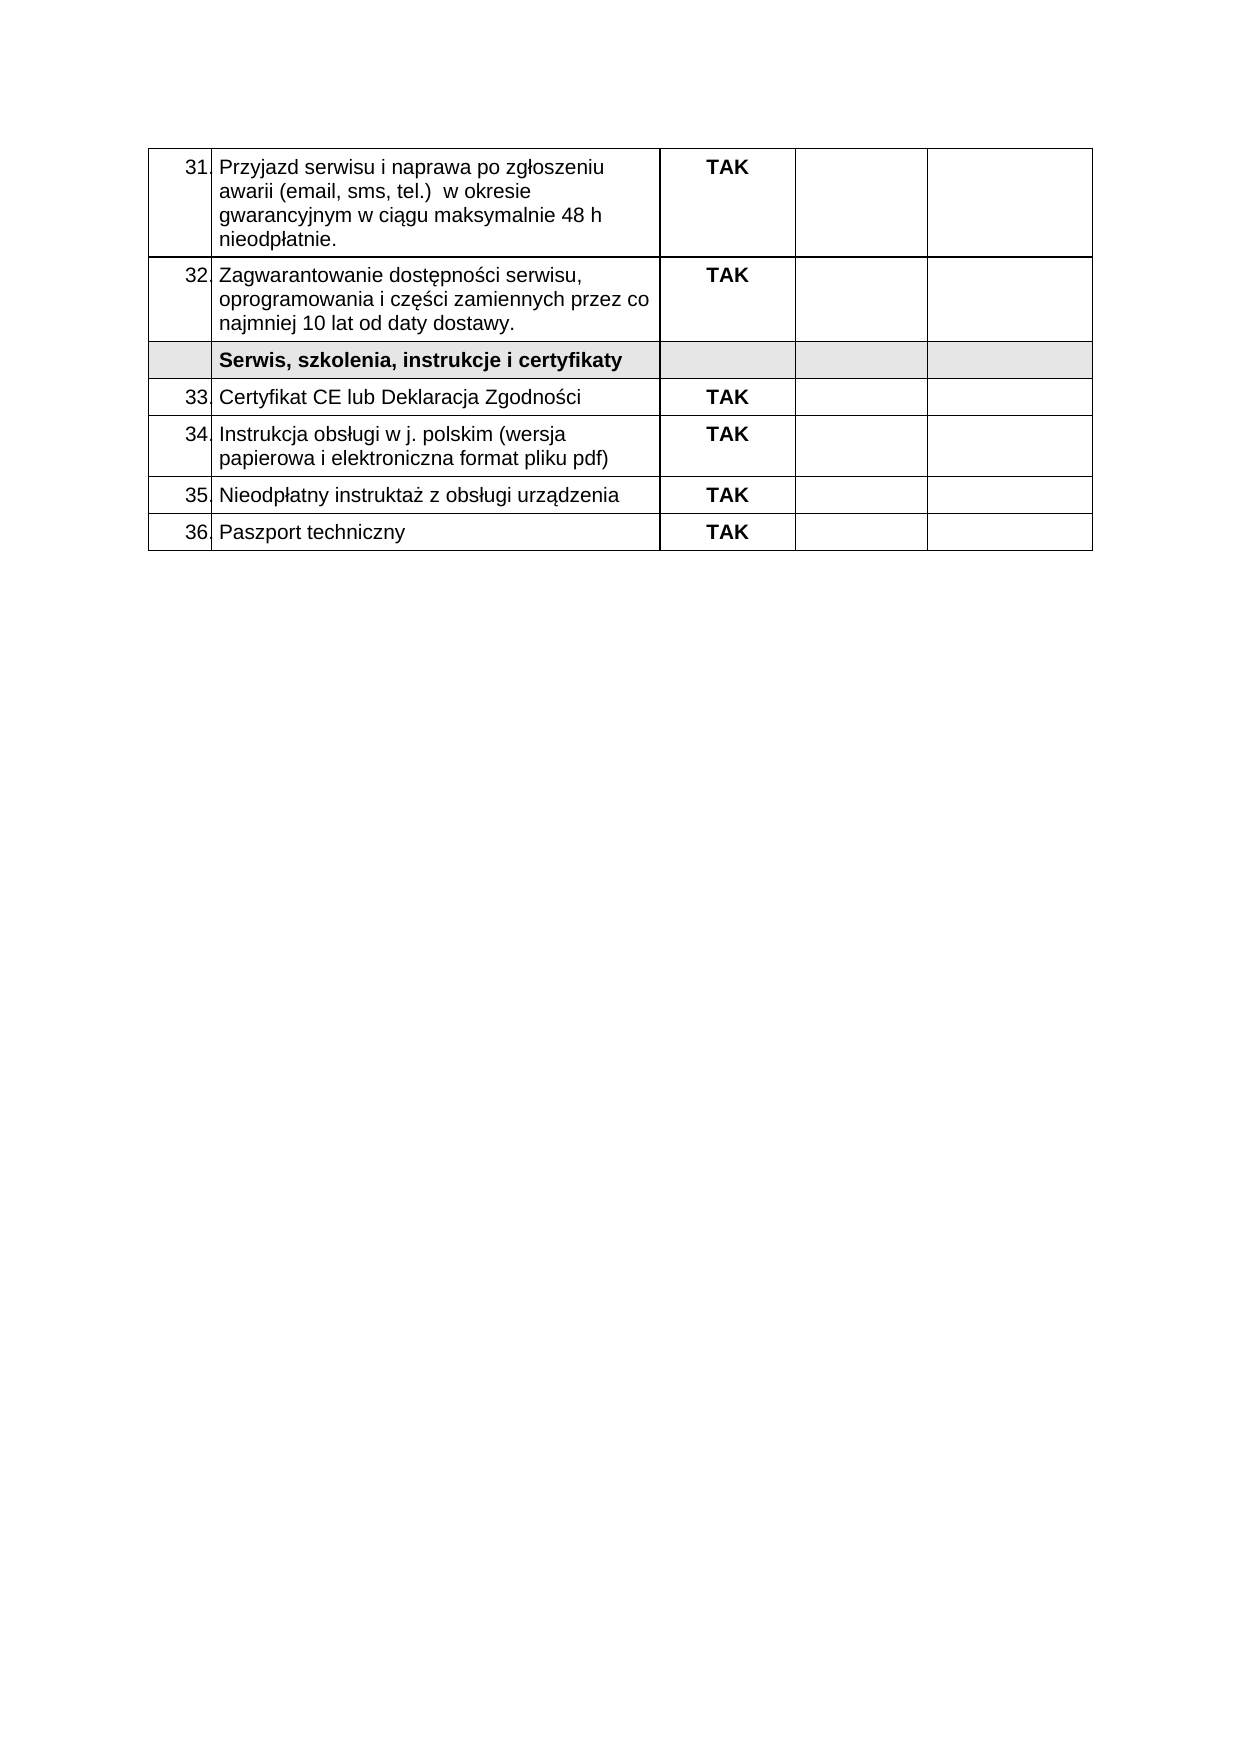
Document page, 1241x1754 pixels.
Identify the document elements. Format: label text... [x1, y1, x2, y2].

table_cell [796, 342, 927, 378]
table_cell [149, 477, 211, 513]
table_cell [796, 379, 927, 415]
table_cell [928, 258, 1092, 341]
table_cell Certyfikat CE lub Deklaracja Zgodności [212, 379, 659, 415]
table_cell [928, 416, 1092, 476]
table_cell [149, 258, 211, 341]
table_cell TAK [661, 477, 795, 513]
table_cell [928, 149, 1092, 256]
table_cell Paszport techniczny [212, 514, 659, 549]
table_cell [149, 416, 211, 476]
table_cell [796, 416, 927, 476]
table_cell [928, 379, 1092, 415]
table_cell TAK [661, 416, 795, 476]
table_cell [796, 149, 927, 256]
table_cell [149, 149, 211, 256]
table_cell [149, 379, 211, 415]
table_cell TAK [661, 149, 795, 256]
table_cell Instrukcja obsługi w j. polskim (wersja papierowa i elektroniczna format pliku pdf) [212, 416, 659, 476]
table_cell [796, 514, 927, 549]
table_cell Przyjazd serwisu i naprawa po zgłoszeniu awarii (email, sms, tel.) w okresie gwarancyjnym w ciągu maksymalnie 48 h nieodpłatnie. [212, 149, 659, 256]
table_cell [928, 342, 1092, 378]
table_cell [928, 477, 1092, 513]
table_cell [149, 342, 211, 378]
table_cell [149, 514, 211, 549]
table_cell Nieodpłatny instruktaż z obsługi urządzenia [212, 477, 659, 513]
table_cell [928, 514, 1092, 549]
table_cell [661, 342, 795, 378]
table_cell Zagwarantowanie dostępności serwisu, oprogramowania i części zamiennych przez co najmniej 10 lat od daty dostawy. [212, 258, 659, 341]
table_cell [796, 258, 927, 341]
table_cell TAK [661, 258, 795, 341]
table_cell TAK [661, 514, 795, 549]
table_cell Serwis, szkolenia, instrukcje i certyfikaty [212, 342, 659, 378]
table_cell TAK [661, 379, 795, 415]
table_cell [796, 477, 927, 513]
